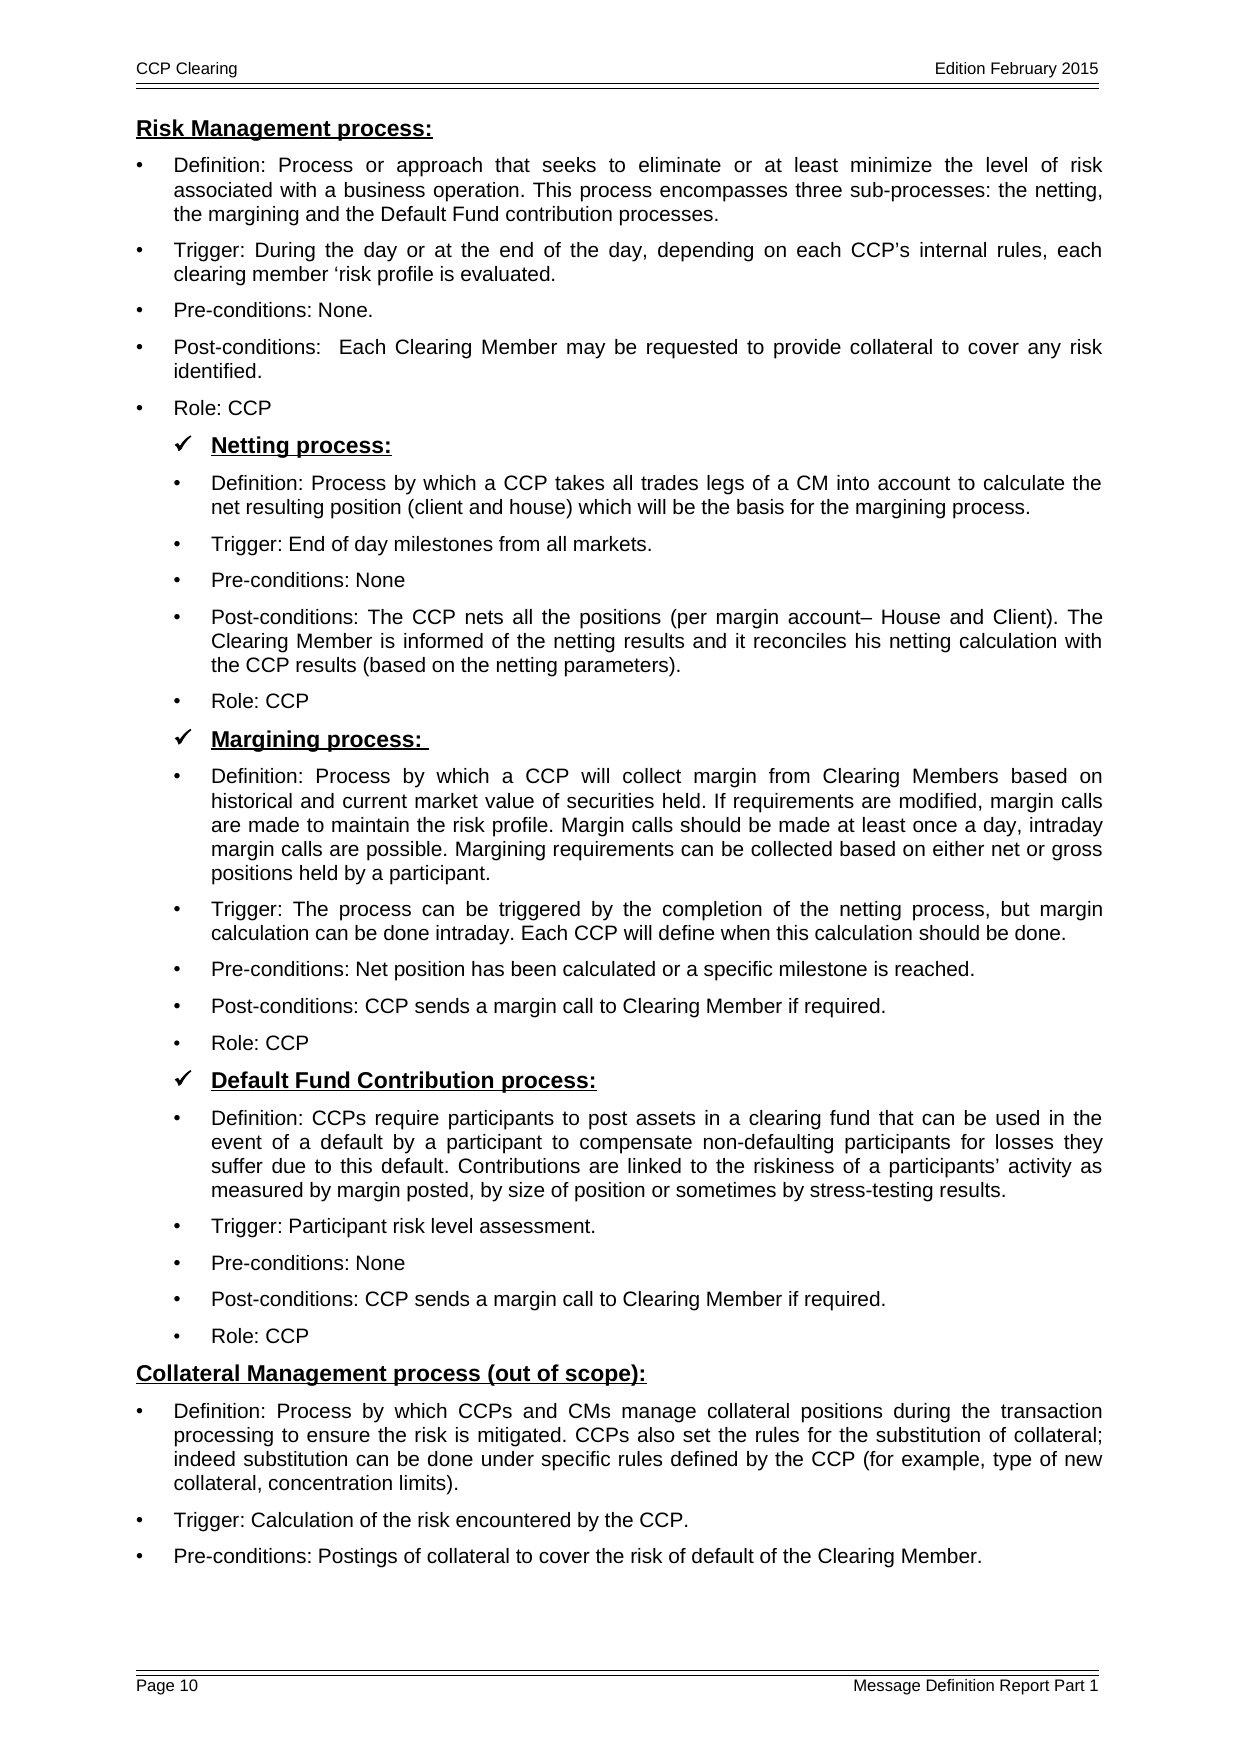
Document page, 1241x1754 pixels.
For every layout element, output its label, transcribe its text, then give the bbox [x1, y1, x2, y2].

list Post-conditions: CCP sends a margin call to Clearing Member if required. [173, 994, 1104, 1018]
list Trigger: Calculation of the risk encountered by the CCP. [136, 1508, 1104, 1532]
list Role: CCP [173, 1030, 1104, 1054]
list Default Fund Contribution process: [173, 1067, 1104, 1093]
list Trigger: During the day or at the end of the day, depending on each CCP’s internal rules, each clearing member ‘risk profile is evaluated. [136, 238, 1104, 286]
list Post-conditions: CCP sends a margin call to Clearing Member if required. [173, 1287, 1104, 1311]
list Post-conditions: The CCP nets all the positions (per margin account– House and Client). The Clearing Member is informed of the netting results and it reconciles his netting calculation with the CCP results (based on the netting parameters). [173, 604, 1104, 676]
list Role: CCP [173, 1324, 1104, 1348]
list Role: CCP [173, 689, 1104, 713]
list Post-conditions: Each Clearing Member may be requested to provide collateral to cover any risk identified. [136, 335, 1104, 383]
list Trigger: The process can be triggered by the completion of the netting process, but margin calculation can be done intraday. Each CCP will define when this calculation should be done. [173, 897, 1104, 945]
list Pre-conditions: None [173, 1251, 1104, 1275]
list Trigger: End of day milestones from all markets. [173, 531, 1104, 555]
list Definition: Process or approach that seeks to eliminate or at least minimize the level of risk associated with a business operation. This process encompasses three sub-processes: the netting, the margining and the Default Fund contribution processes. [136, 153, 1104, 225]
list Margining process: [173, 726, 1104, 752]
list Pre-conditions: Postings of collateral to cover the risk of default of the Clearing Member. [136, 1544, 1104, 1568]
text Risk Management process: [136, 114, 1104, 141]
list Definition: Process by which a CCP will collect margin from Clearing Members based on historical and current market value of securities held. If requirements are modified, margin calls are made to maintain the risk profile. Margin calls should be made at least once a day, intraday margin calls are possible. Margining requirements can be collected based on either net or gross positions held by a participant. [173, 764, 1104, 884]
list Definition: CCPs require participants to post assets in a clearing fund that can be used in the event of a default by a participant to compensate non-defaulting participants for losses they suffer due to this default. Contributions are linked to the riskiness of a participants’ activity as measured by margin posted, by size of position or sometimes by stress-testing results. [173, 1106, 1104, 1202]
list Pre-conditions: Net position has been calculated or a specific milestone is reached. [173, 957, 1104, 981]
list Trigger: Participant risk level assessment. [173, 1214, 1104, 1238]
list Pre-conditions: None. [136, 298, 1104, 322]
list Pre-conditions: None [173, 568, 1104, 592]
list Definition: Process by which a CCP takes all trades legs of a CM into account to calculate the net resulting position (client and house) which will be the basis for the margining process. [173, 471, 1104, 519]
list Role: CCP [136, 395, 1104, 419]
list Definition: Process by which CCPs and CMs manage collateral positions during the transaction processing to ensure the risk is mitigated. CCPs also set the rules for the substitution of collateral; indeed substitution can be done under specific rules defined by the CCP (for example, type of new collateral, concentration limits). [136, 1399, 1104, 1495]
text Collateral Management process (out of scope): [136, 1360, 1104, 1387]
list Netting process: [173, 432, 1104, 458]
